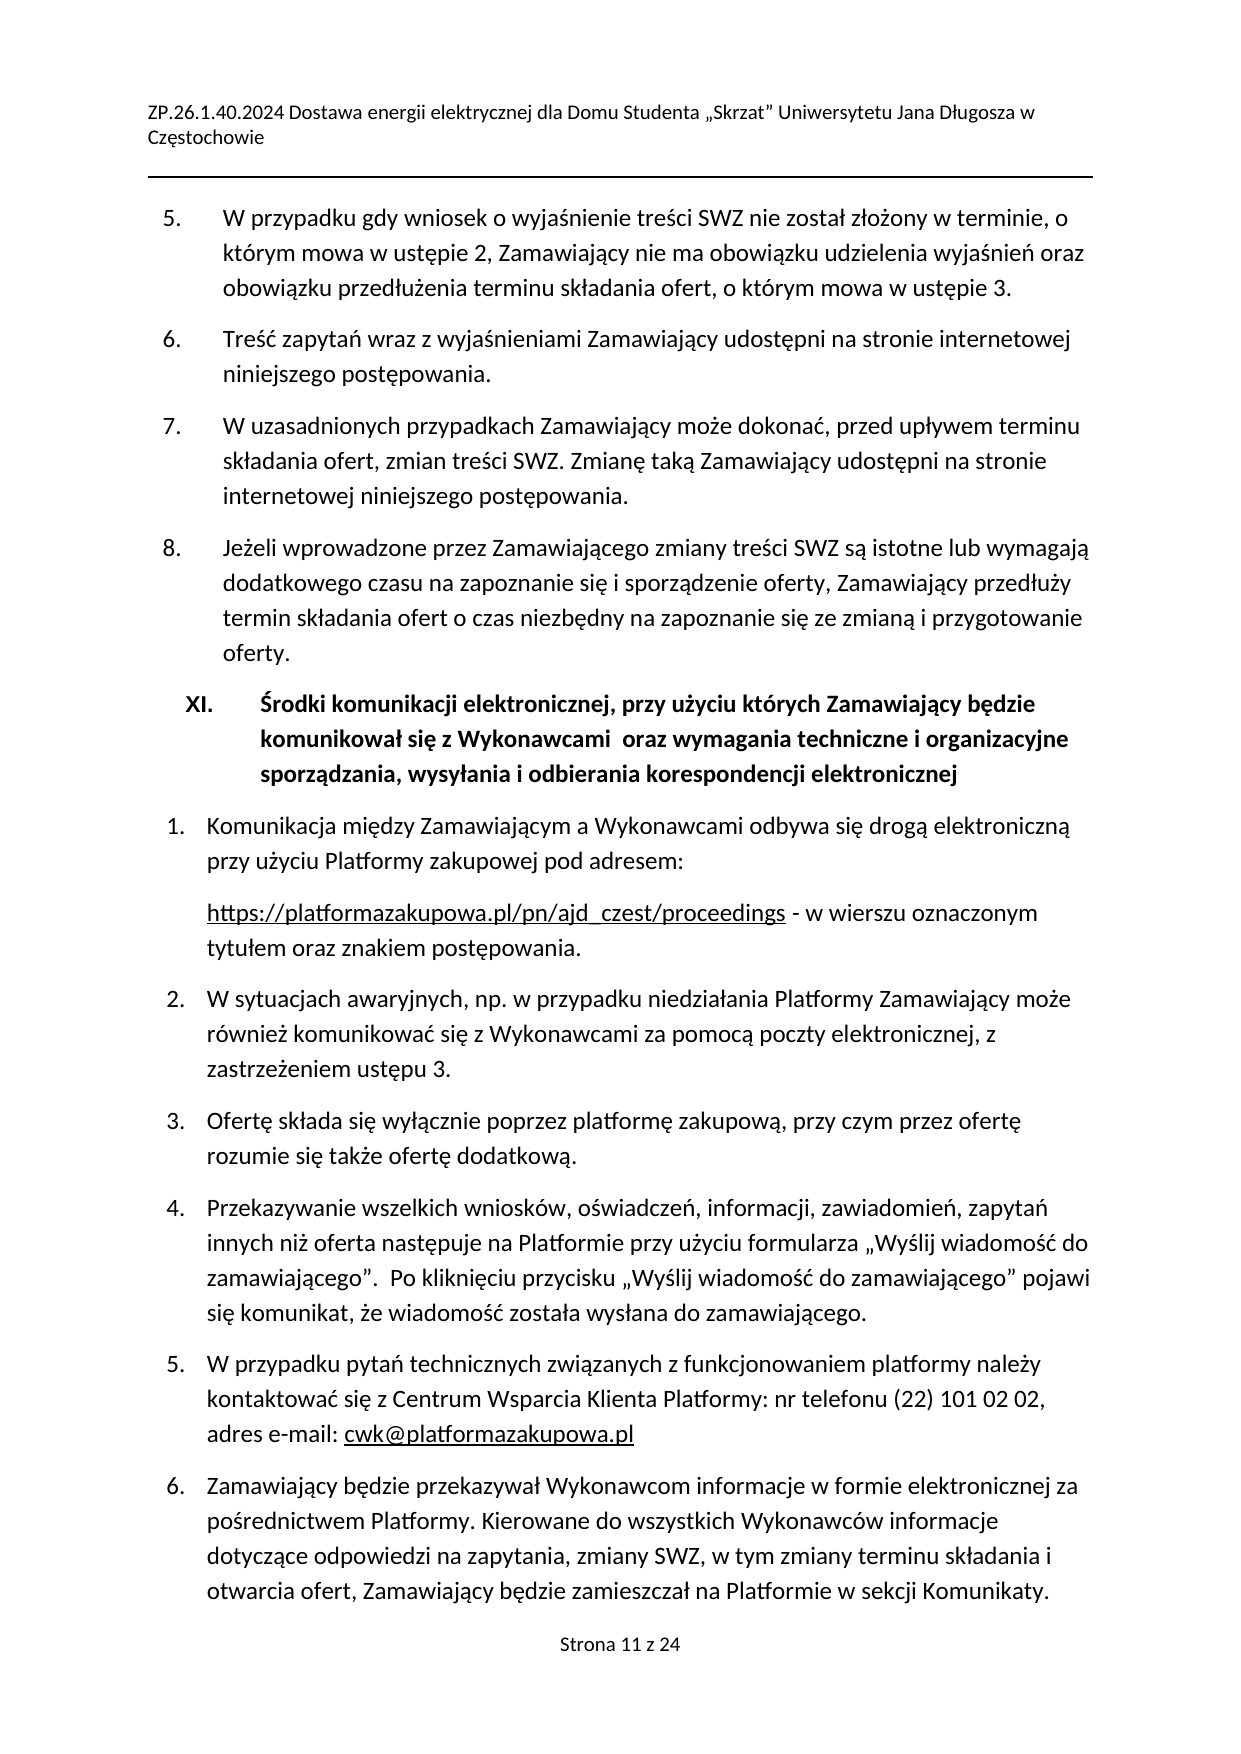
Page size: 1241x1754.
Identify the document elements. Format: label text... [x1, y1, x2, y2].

list Środki komunikacji elektronicznej, przy użyciu których Zamawiający będzie komunikował się z Wykonawcami oraz wymagania techniczne i organizacyjne sporządzania, wysyłania i odbierania korespondencji elektronicznej [185, 688, 1093, 789]
list W przypadku pytań technicznych związanych z funkcjonowaniem platformy należy kontaktować się z Centrum Wsparcia Klienta Platformy: nr telefonu (22) 101 02 02, adres e-mail: cwk@platformazakupowa.pl [185, 1348, 1093, 1449]
list Komunikacja między Zamawiającym a Wykonawcami odbywa się drogą elektroniczną przy użyciu Platformy zakupowej pod adresem: [185, 810, 1093, 876]
list Treść zapytań wraz z wyjaśnieniami Zamawiający udostępni na stronie internetowej niniejszego postępowania. [162, 323, 1093, 389]
text https://platformazakupowa.pl/pn/ajd_czest/proceedings - w wierszu oznaczonym tytułem oraz znakiem postępowania. [207, 897, 1093, 962]
list Przekazywanie wszelkich wniosków, oświadczeń, informacji, zawiadomień, zapytań innych niż oferta następuje na Platformie przy użyciu formularza „Wyślij wiadomość do zamawiającego”. Po kliknięciu przycisku „Wyślij wiadomość do zamawiającego” pojawi się komunikat, że wiadomość została wysłana do zamawiającego. [185, 1192, 1093, 1327]
list W uzasadnionych przypadkach Zamawiający może dokonać, przed upływem terminu składania ofert, zmian treści SWZ. Zmianę taką Zamawiający udostępni na stronie internetowej niniejszego postępowania. [162, 410, 1093, 511]
list W przypadku gdy wniosek o wyjaśnienie treści SWZ nie został złożony w terminie, o którym mowa w ustępie 2, Zamawiający nie ma obowiązku udzielenia wyjaśnień oraz obowiązku przedłużenia terminu składania ofert, o którym mowa w ustępie 3. [162, 202, 1093, 302]
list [185, 1470, 1093, 1606]
list W sytuacjach awaryjnych, np. w przypadku niedziałania Platformy Zamawiający może również komunikować się z Wykonawcami za pomocą poczty elektronicznej, z zastrzeżeniem ustępu 3. [185, 983, 1093, 1084]
list Jeżeli wprowadzone przez Zamawiającego zmiany treści SWZ są istotne lub wymagają dodatkowego czasu na zapoznanie się i sporządzenie oferty, Zamawiający przedłuży termin składania ofert o czas niezbędny na zapoznanie się ze zmianą i przygotowanie oferty. [162, 532, 1093, 667]
list Ofertę składa się wyłącznie poprzez platformę zakupową, przy czym przez ofertę rozumie się także ofertę dodatkową. [185, 1105, 1093, 1171]
